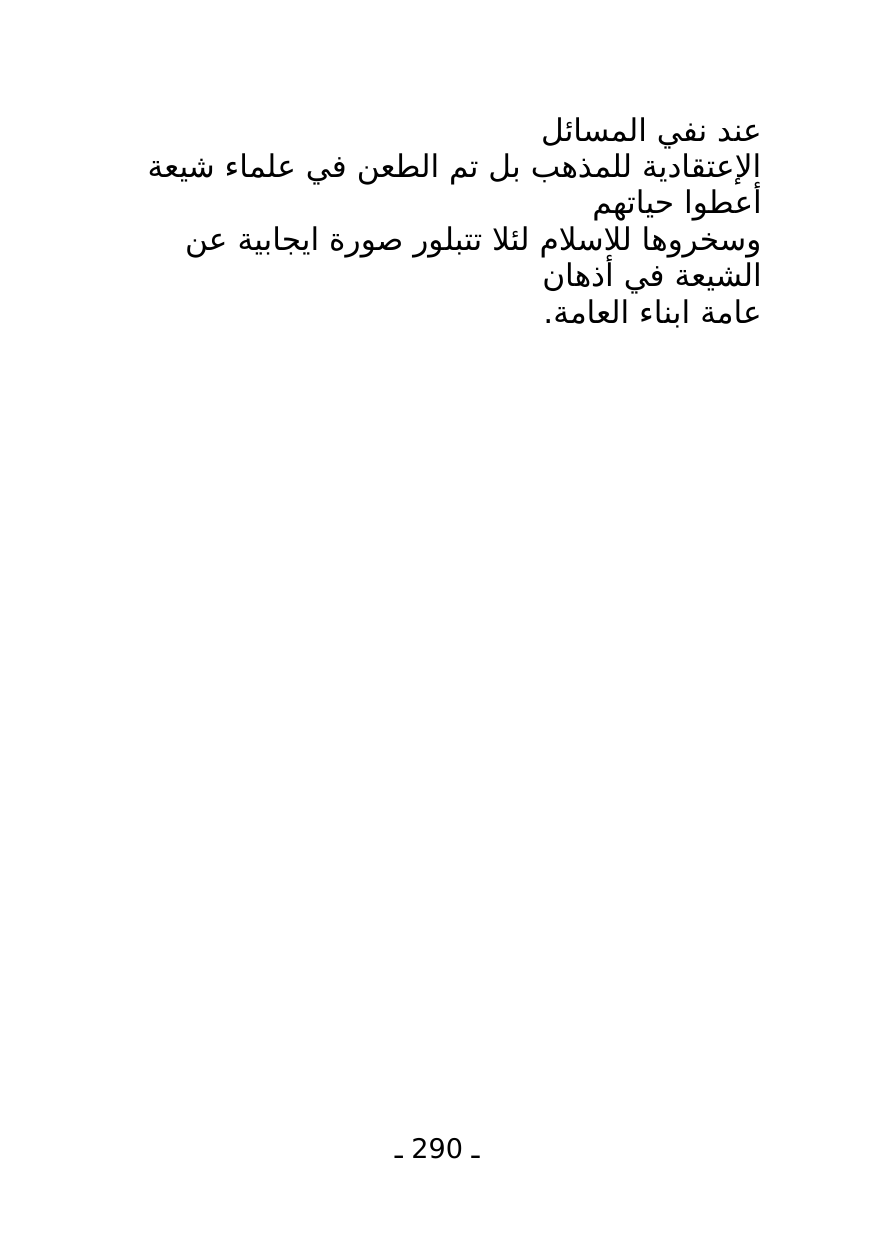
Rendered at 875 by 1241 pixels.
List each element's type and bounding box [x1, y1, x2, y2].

text [112, 112, 762, 330]
